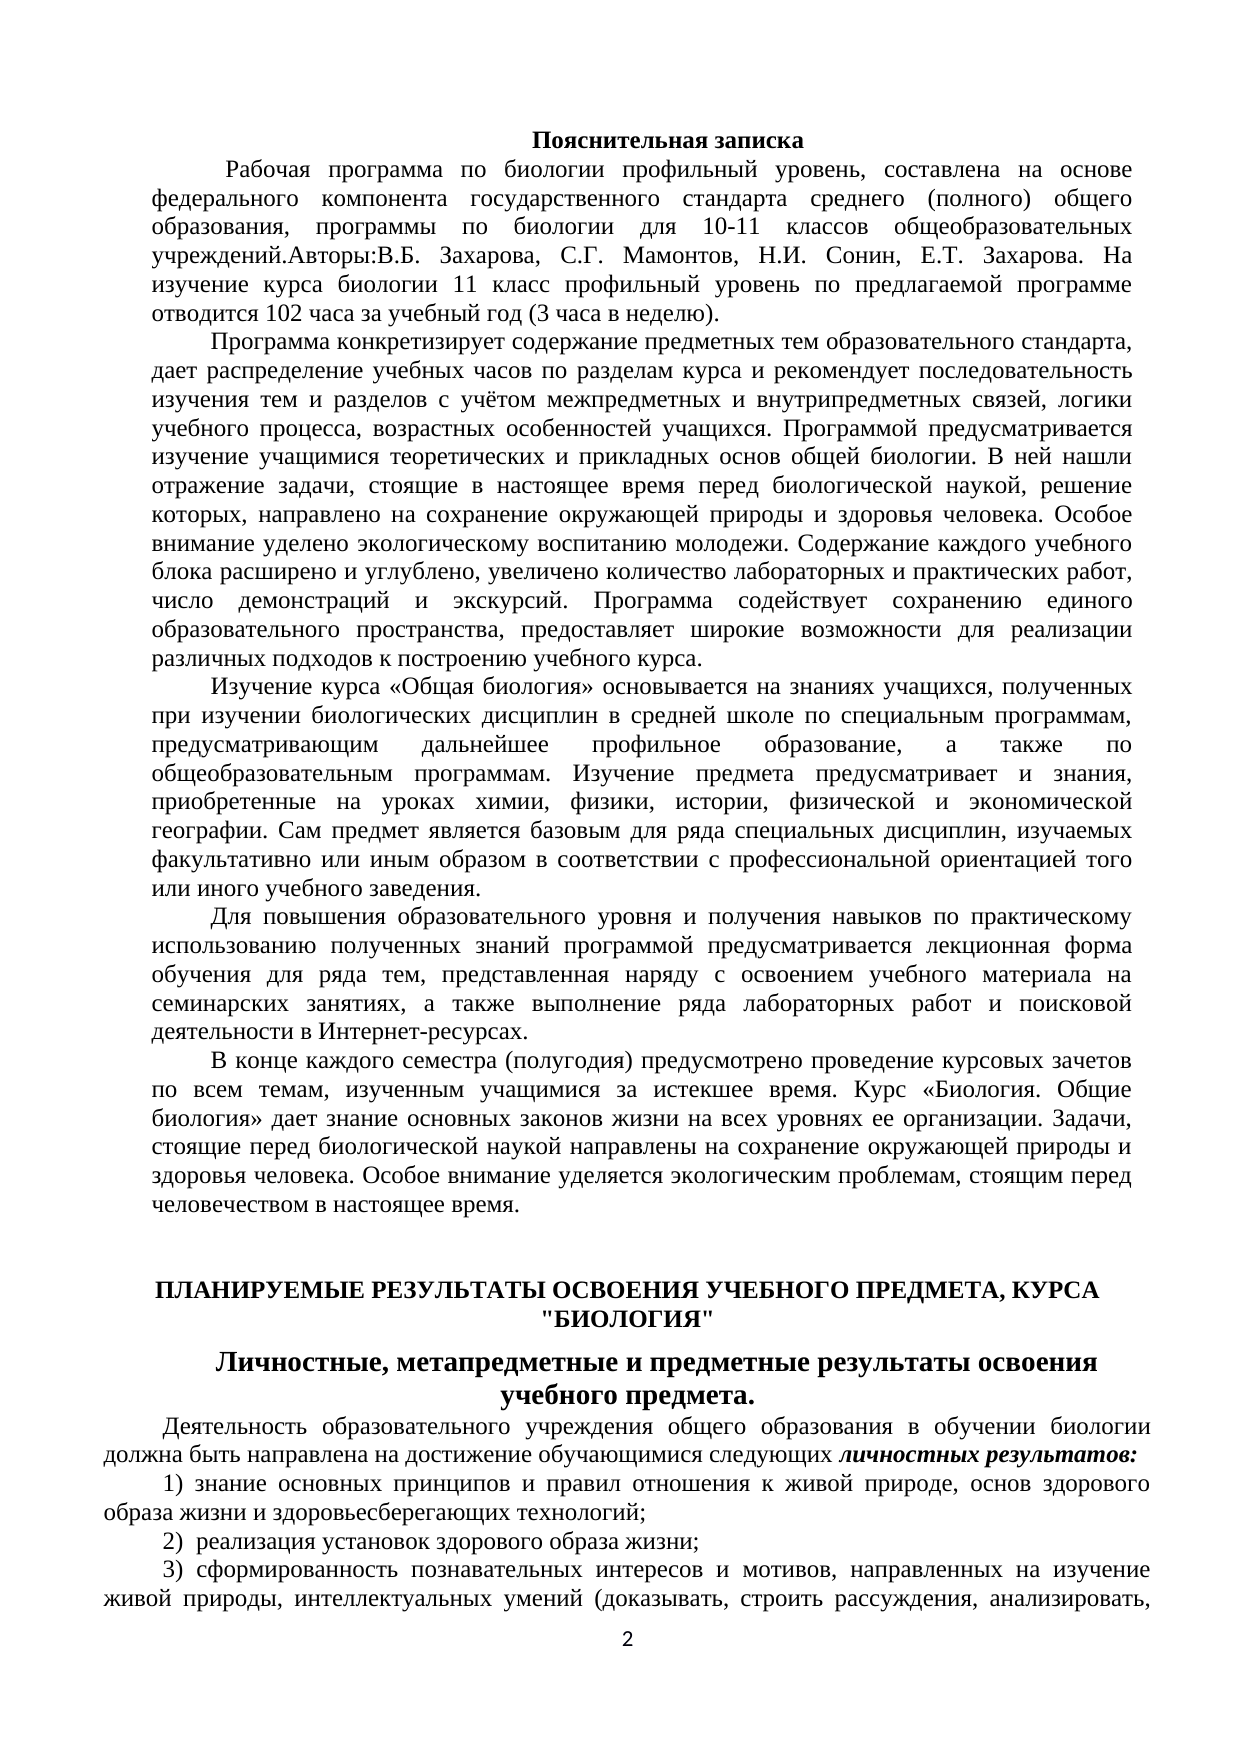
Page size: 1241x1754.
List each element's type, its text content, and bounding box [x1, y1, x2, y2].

text Деятельность образовательного учреждения общего образования в обучении биологии должна быть направлена на достижение обучающимися следующих личностных результатов: [103, 1411, 1152, 1468]
text Изучение курса «Общая биология» основывается на знаниях учащихся, полученных при изучении биологических дисциплин в средней школе по специальным программам, предусматривающим дальнейшее профильное образование, а также по общеобразовательным программам. Изучение предмета предусматривает и знания, приобретенные на уроках химии, физики, истории, физической и экономической географии. Сам предмет является базовым для ряда специальных дисциплин, изучаемых факультативно или иным образом в соответствии с профессиональной ориентацией того или иного учебного заведения. [151, 671, 1133, 901]
text В конце каждого семестра (полугодия) предусмотрено проведение курсовых зачетов по всем темам, изученным учащимися за истекшее время. Курс «Биология. Общие биология» дает знание основных законов жизни на всех уровнях ее организации. Задачи, стоящие перед биологической наукой направлены на сохранение окружающей природы и здоровья человека. Особое внимание уделяется экологическим проблемам, стоящим перед человечеством в настоящее время. [151, 1045, 1133, 1218]
subtitle Пояснительная записка [532, 125, 1152, 154]
text Программа конкретизирует содержание предметных тем образовательного стандарта, дает распределение учебных часов по разделам курса и рекомендует последовательность изучения тем и разделов с учётом межпредметных и внутрипредметных связей, логики учебного процесса, возрастных особенностей учащихся. Программой предусматривается изучение учащимися теоретических и прикладных основ общей биологии. В ней нашли отражение задачи, стоящие в настоящее время перед биологической наукой, решение которых, направлено на сохранение окружающей природы и здоровья человека. Особое внимание уделено экологическому воспитанию молодежи. Содержание каждого учебного блока расширено и углублено, увеличено количество лабораторных и практических работ, число демонстраций и экскурсий. Программа содействует сохранению единого образовательного пространства, предоставляет широкие возможности для реализации различных подходов к построению учебного курса. [151, 326, 1133, 671]
text ПЛАНИРУЕМЫЕ РЕЗУЛЬТАТЫ ОСВОЕНИЯ УЧЕБНОГО ПРЕДМЕТА, КУРСА "БИОЛОГИЯ" [103, 1275, 1152, 1333]
text 2) реализация установок здорового образа жизни; [103, 1526, 1152, 1554]
text 1) знание основных принципов и правил отношения к живой природе, основ здорового образа жизни и здоровьесберегающих технологий; [103, 1468, 1152, 1526]
text Личностные, метапредметные и предметные результаты освоения учебного предмета. [103, 1344, 1152, 1411]
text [103, 1554, 1152, 1612]
text Для повышения образовательного уровня и получения навыков по практическому использованию полученных знаний программой предусматривается лекционная форма обучения для ряда тем, представленная наряду с освоением учебного материала на семинарских занятиях, а также выполнение ряда лабораторных работ и поисковой деятельности в Интернет-ресурсах. [151, 901, 1133, 1045]
text Рабочая программа по биологии профильный уровень, составлена на основе федерального компонента государственного стандарта среднего (полного) общего образования, программы по биологии для 10-11 классов общеобразовательных учреждений.Авторы:В.Б. Захарова, С.Г. Мамонтов, Н.И. Сонин, Е.Т. Захарова. На изучение курса биологии 11 класс профильный уровень по предлагаемой программе отводится 102 часа за учебный год (3 часа в неделю). [151, 154, 1133, 326]
